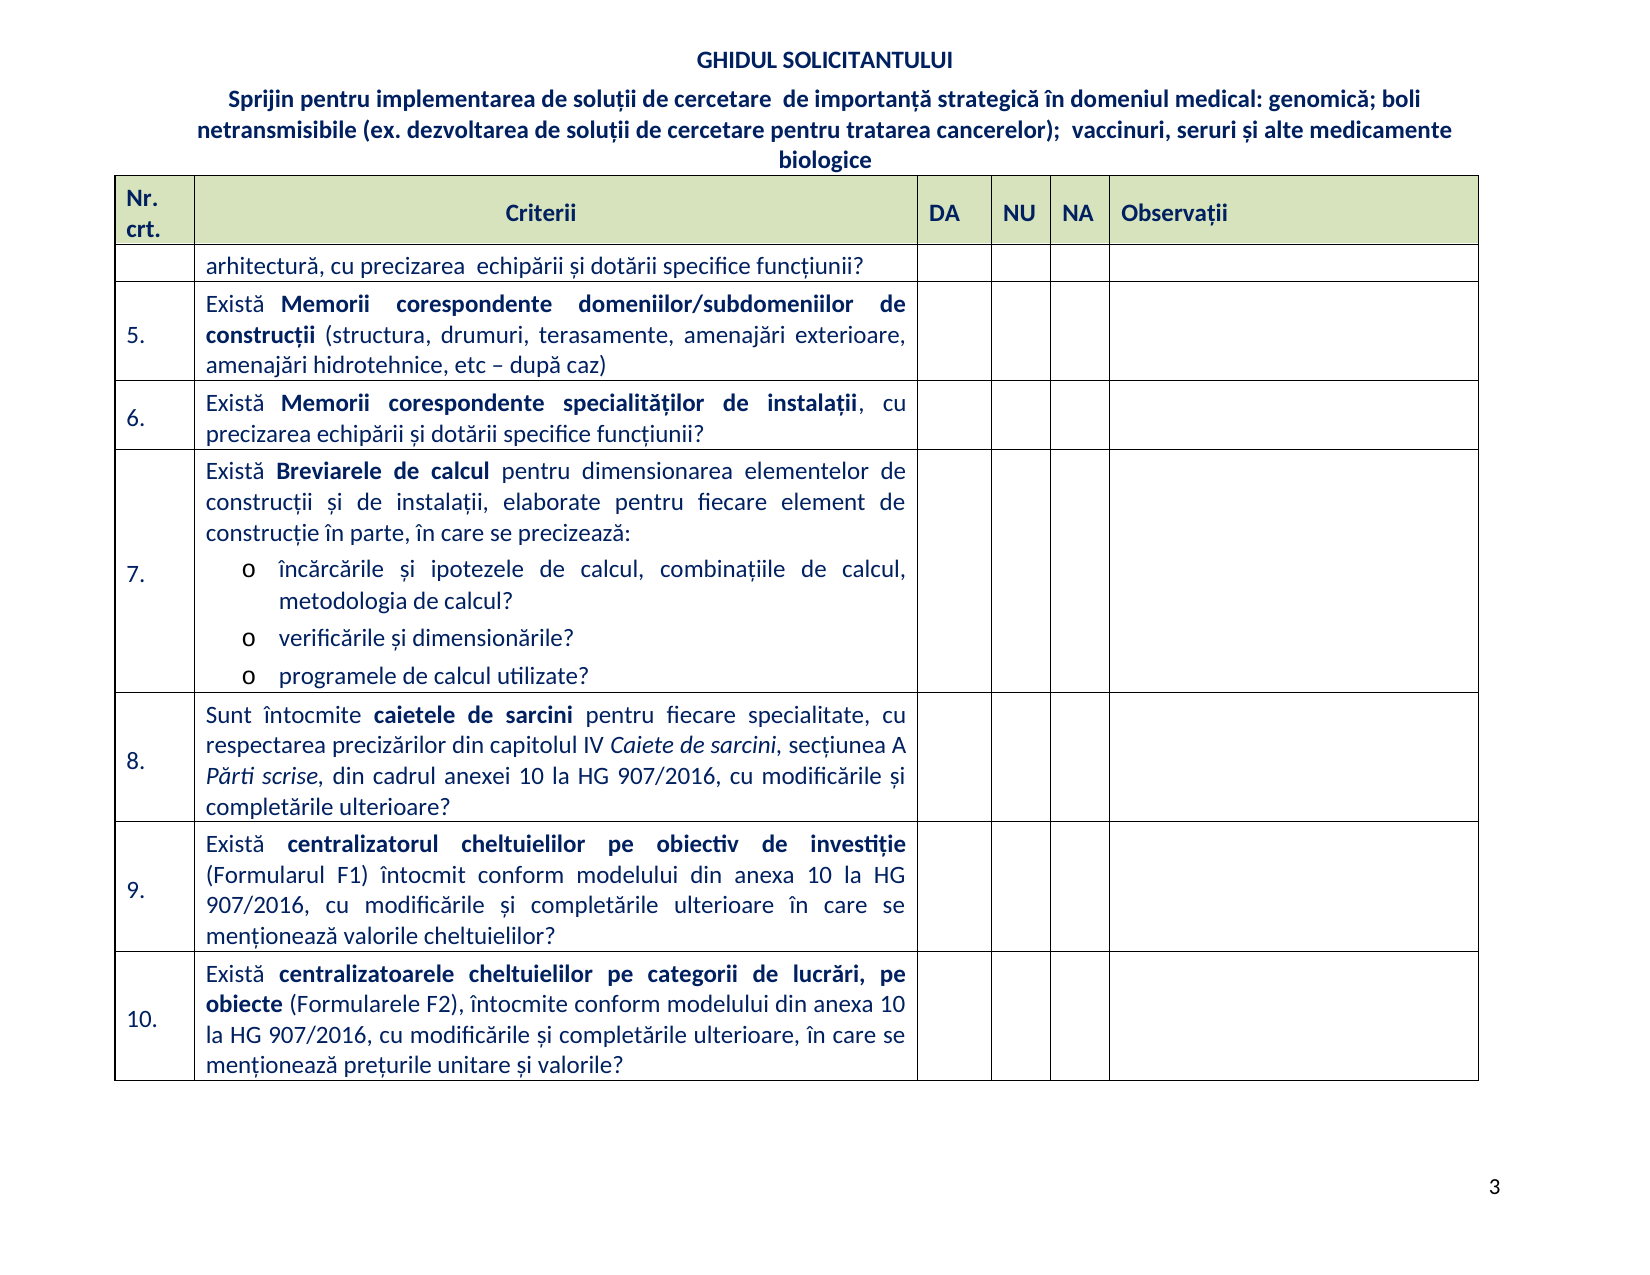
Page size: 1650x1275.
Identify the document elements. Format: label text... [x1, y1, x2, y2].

table_cell Sunt întocmite caietele de sarcini pentru fiecare specialitate, cu respectarea precizărilor din capitolul IV Caiete de sarcini, secțiunea A Părti scrise, din cadrul anexei 10 la HG 907/2016, cu modificările și completările ulterioare? [195, 693, 917, 821]
table_cell [918, 381, 991, 448]
table_cell Există Memorii corespondente specialităților de instalații, cu precizarea echipării şi dotării specifice funcțiunii? [195, 381, 917, 448]
table_cell [1051, 381, 1109, 448]
table_cell Există centralizatorul cheltuielilor pe obiectiv de investiție (Formularul F1) întocmit conform modelului din anexa 10 la HG 907/2016, cu modificările și completările ulterioare în care se menționează valorile cheltuielilor? [195, 822, 917, 951]
table_cell [1110, 381, 1478, 448]
table_cell [992, 952, 1050, 1080]
table_cell [116, 952, 194, 1080]
table_header Nr. crt. [116, 176, 194, 243]
table_cell Există Breviarele de calcul pentru dimensionarea elementelor de construcții şi de instalații, elaborate pentru fiecare element de construcție în parte, în care se precizează: încărcările şi ipotezele de calcul, combinațiile de calcul, metodologia de calcul? verificările şi dimensionările? programele de calcul utilizate? [195, 450, 917, 692]
table_cell Există Memorii corespondente domeniilor/subdomeniilor de construcții (structura, drumuri, terasamente, amenajări exterioare, amenajări hidrotehnice, etc – după caz) [195, 282, 917, 380]
table_header DA [918, 176, 991, 243]
table_cell [1110, 693, 1478, 821]
table_cell [1110, 282, 1478, 380]
table_cell [918, 822, 991, 951]
table_cell [1051, 822, 1109, 951]
table_cell [1110, 822, 1478, 951]
table_cell [992, 245, 1050, 281]
table_cell [992, 450, 1050, 692]
table_cell [116, 381, 194, 448]
table_cell [116, 245, 194, 281]
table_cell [195, 245, 917, 281]
table_cell [992, 282, 1050, 380]
table_cell [992, 693, 1050, 821]
table_cell [1110, 450, 1478, 692]
table_cell [918, 450, 991, 692]
table_cell [1110, 245, 1478, 281]
table_cell Există centralizatoarele cheltuielilor pe categorii de lucrări, pe obiecte (Formularele F2), întocmite conform modelului din anexa 10 la HG 907/2016, cu modificările și completările ulterioare, în care se menționează prețurile unitare și valorile? [195, 952, 917, 1080]
table_cell [918, 282, 991, 380]
table_cell [992, 822, 1050, 951]
table_cell [1110, 952, 1478, 1080]
table_header NA [1051, 176, 1109, 243]
table_cell [1051, 245, 1109, 281]
table_cell [116, 282, 194, 380]
table_cell [116, 822, 194, 951]
table_cell [1051, 282, 1109, 380]
table_header NU [992, 176, 1050, 243]
table_cell [918, 693, 991, 821]
table_cell [1051, 450, 1109, 692]
table_cell [1051, 952, 1109, 1080]
table_cell [992, 381, 1050, 448]
table_header Observații [1110, 176, 1478, 243]
table_cell [116, 693, 194, 821]
table_cell [1051, 693, 1109, 821]
table_header Criterii [195, 176, 917, 243]
table_cell [918, 952, 991, 1080]
table_cell [116, 450, 194, 692]
table_cell [918, 245, 991, 281]
